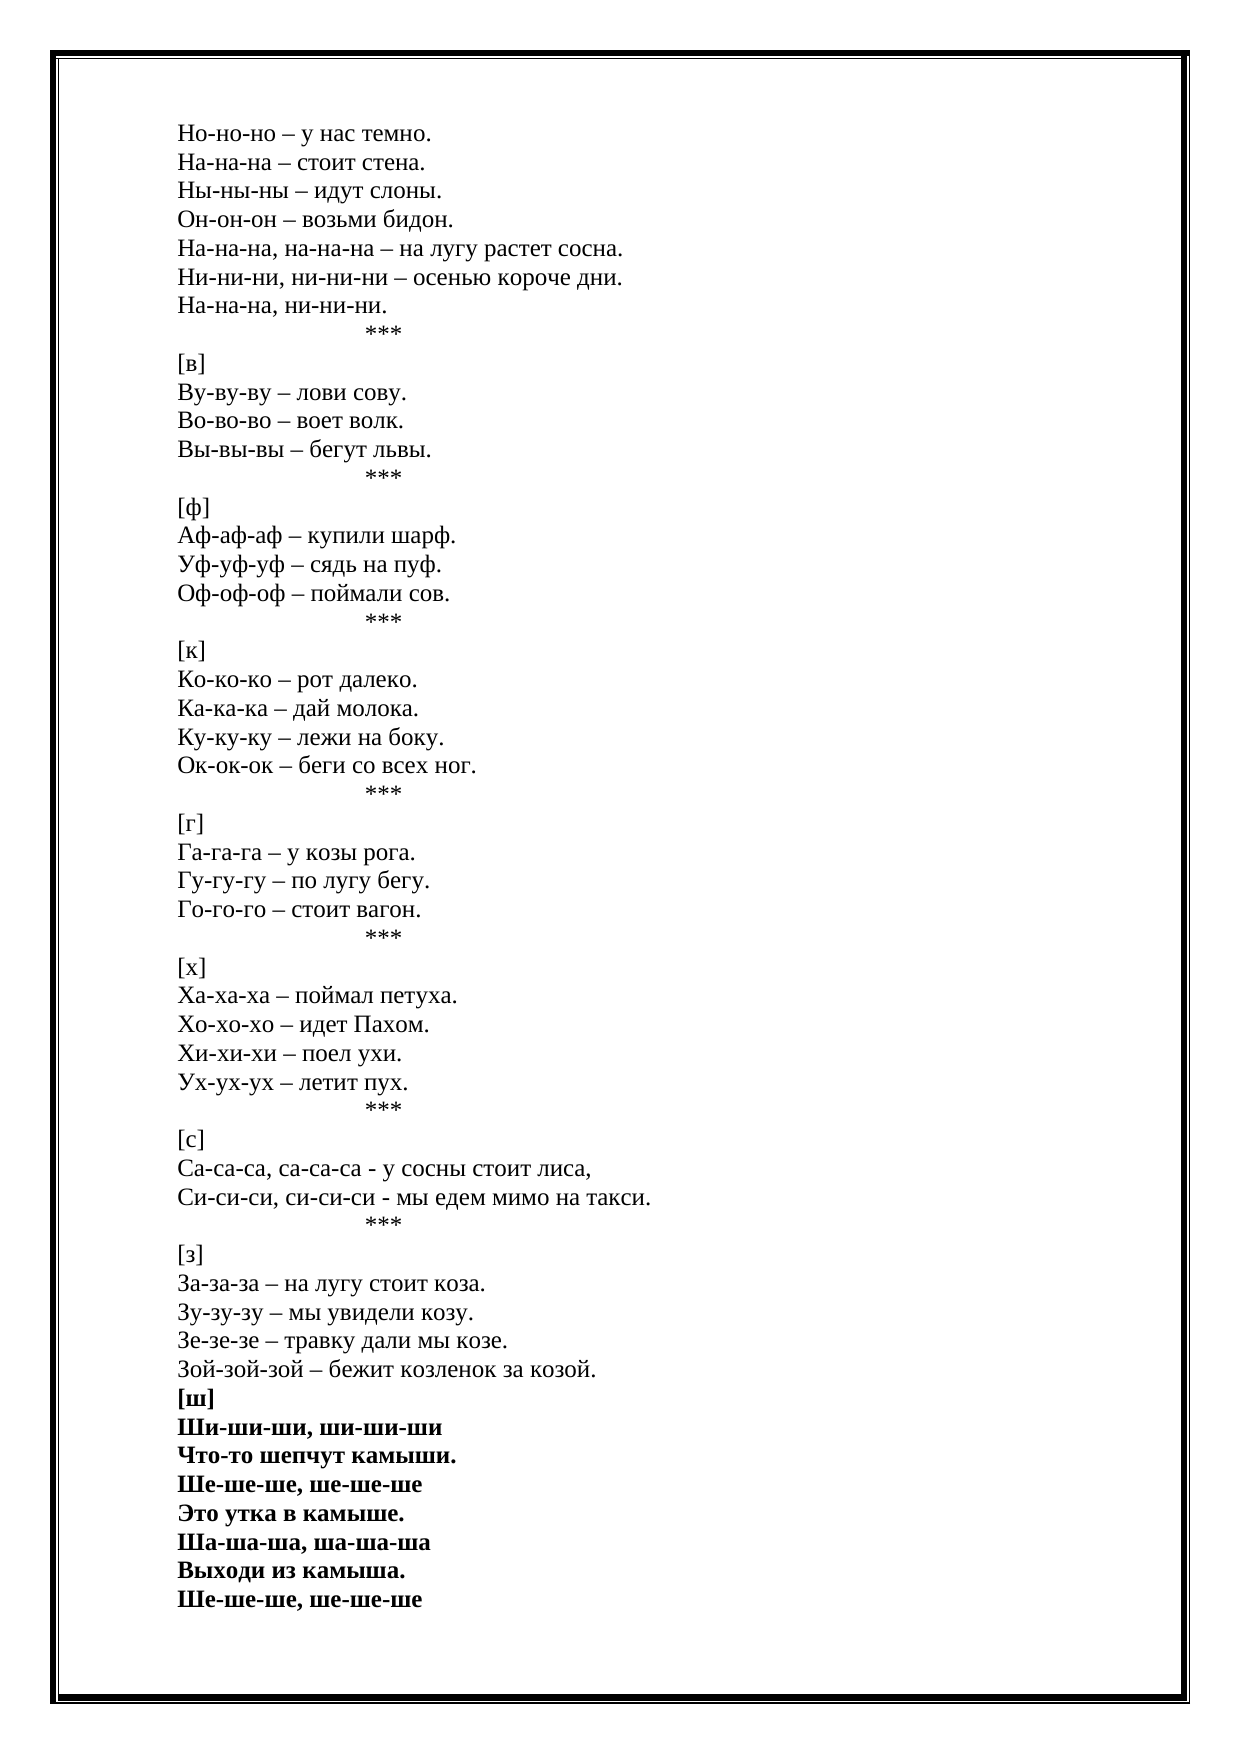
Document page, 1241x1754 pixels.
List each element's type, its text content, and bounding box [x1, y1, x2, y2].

text Зой-зой-зой – бежит козленок за козой. [177, 1354, 1152, 1383]
text На-на-на, на-на-на – на лугу растет сосна. [177, 233, 1152, 262]
text Во-во-во – воет волк. [177, 406, 1152, 434]
text [с] [177, 1124, 1152, 1153]
text Ши-ши-ши, ши-ши-ши [177, 1412, 1152, 1441]
text Аф-аф-аф – купили шарф. [177, 521, 1152, 549]
text [к] [177, 636, 1152, 664]
text Ку-ку-ку – лежи на боку. [177, 722, 1152, 751]
text *** [177, 779, 1152, 808]
text Ву-ву-ву – лови сову. [177, 377, 1152, 406]
text На-на-на, ни-ни-ни. [177, 291, 1152, 319]
text Ок-ок-ок – беги со всех ног. [177, 751, 1152, 779]
text Ух-ух-ух – летит пух. [177, 1067, 1152, 1096]
text Ка-ка-ка – дай молока. [177, 693, 1152, 722]
text [х] [177, 952, 1152, 981]
text Хо-хо-хо – идет Пахом. [177, 1009, 1152, 1038]
text Вы-вы-вы – бегут львы. [177, 434, 1152, 463]
text Он-он-он – возьми бидон. [177, 204, 1152, 233]
text *** [177, 1211, 1152, 1239]
text Выходи из камыша. [177, 1556, 1152, 1584]
text *** [177, 607, 1152, 636]
text Это утка в камыше. [177, 1498, 1152, 1527]
text На-на-на – стоит стена. [177, 147, 1152, 176]
text Оф-оф-оф – поймали сов. [177, 578, 1152, 607]
text Ны-ны-ны – идут слоны. [177, 176, 1152, 204]
text За-за-за – на лугу стоит коза. [177, 1268, 1152, 1297]
text Ха-ха-ха – поймал петуха. [177, 981, 1152, 1009]
text Ни-ни-ни, ни-ни-ни – осенью короче дни. [177, 262, 1152, 291]
text [з] [177, 1239, 1152, 1268]
text Зе-зе-зе – травку дали мы козе. [177, 1326, 1152, 1354]
text Са-са-са, са-са-са - у сосны стоит лиса, [177, 1153, 1152, 1182]
text [в] [177, 348, 1152, 377]
text Го-го-го – стоит вагон. [177, 894, 1152, 923]
text Ша-ша-ша, ша-ша-ша [177, 1527, 1152, 1556]
text *** [177, 319, 1152, 348]
text *** [177, 923, 1152, 952]
text Ше-ше-ше, ше-ше-ше [177, 1469, 1152, 1498]
text Хи-хи-хи – поел ухи. [177, 1038, 1152, 1067]
text Но-но-но – у нас темно. [177, 118, 1152, 147]
text [ш] [177, 1383, 1152, 1412]
text Уф-уф-уф – сядь на пуф. [177, 549, 1152, 578]
text Ше-ше-ше, ше-ше-ше [177, 1584, 1152, 1613]
text Ко-ко-ко – рот далеко. [177, 664, 1152, 693]
text [ф] [177, 492, 1152, 521]
text *** [177, 463, 1152, 492]
text Си-си-си, си-си-си - мы едем мимо на такси. [177, 1182, 1152, 1211]
text Зу-зу-зу – мы увидели козу. [177, 1297, 1152, 1326]
text Гу-гу-гу – по лугу бегу. [177, 866, 1152, 894]
text [г] [177, 808, 1152, 837]
text *** [177, 1096, 1152, 1124]
text Что-то шепчут камыши. [177, 1441, 1152, 1469]
text Га-га-га – у козы рога. [177, 837, 1152, 866]
